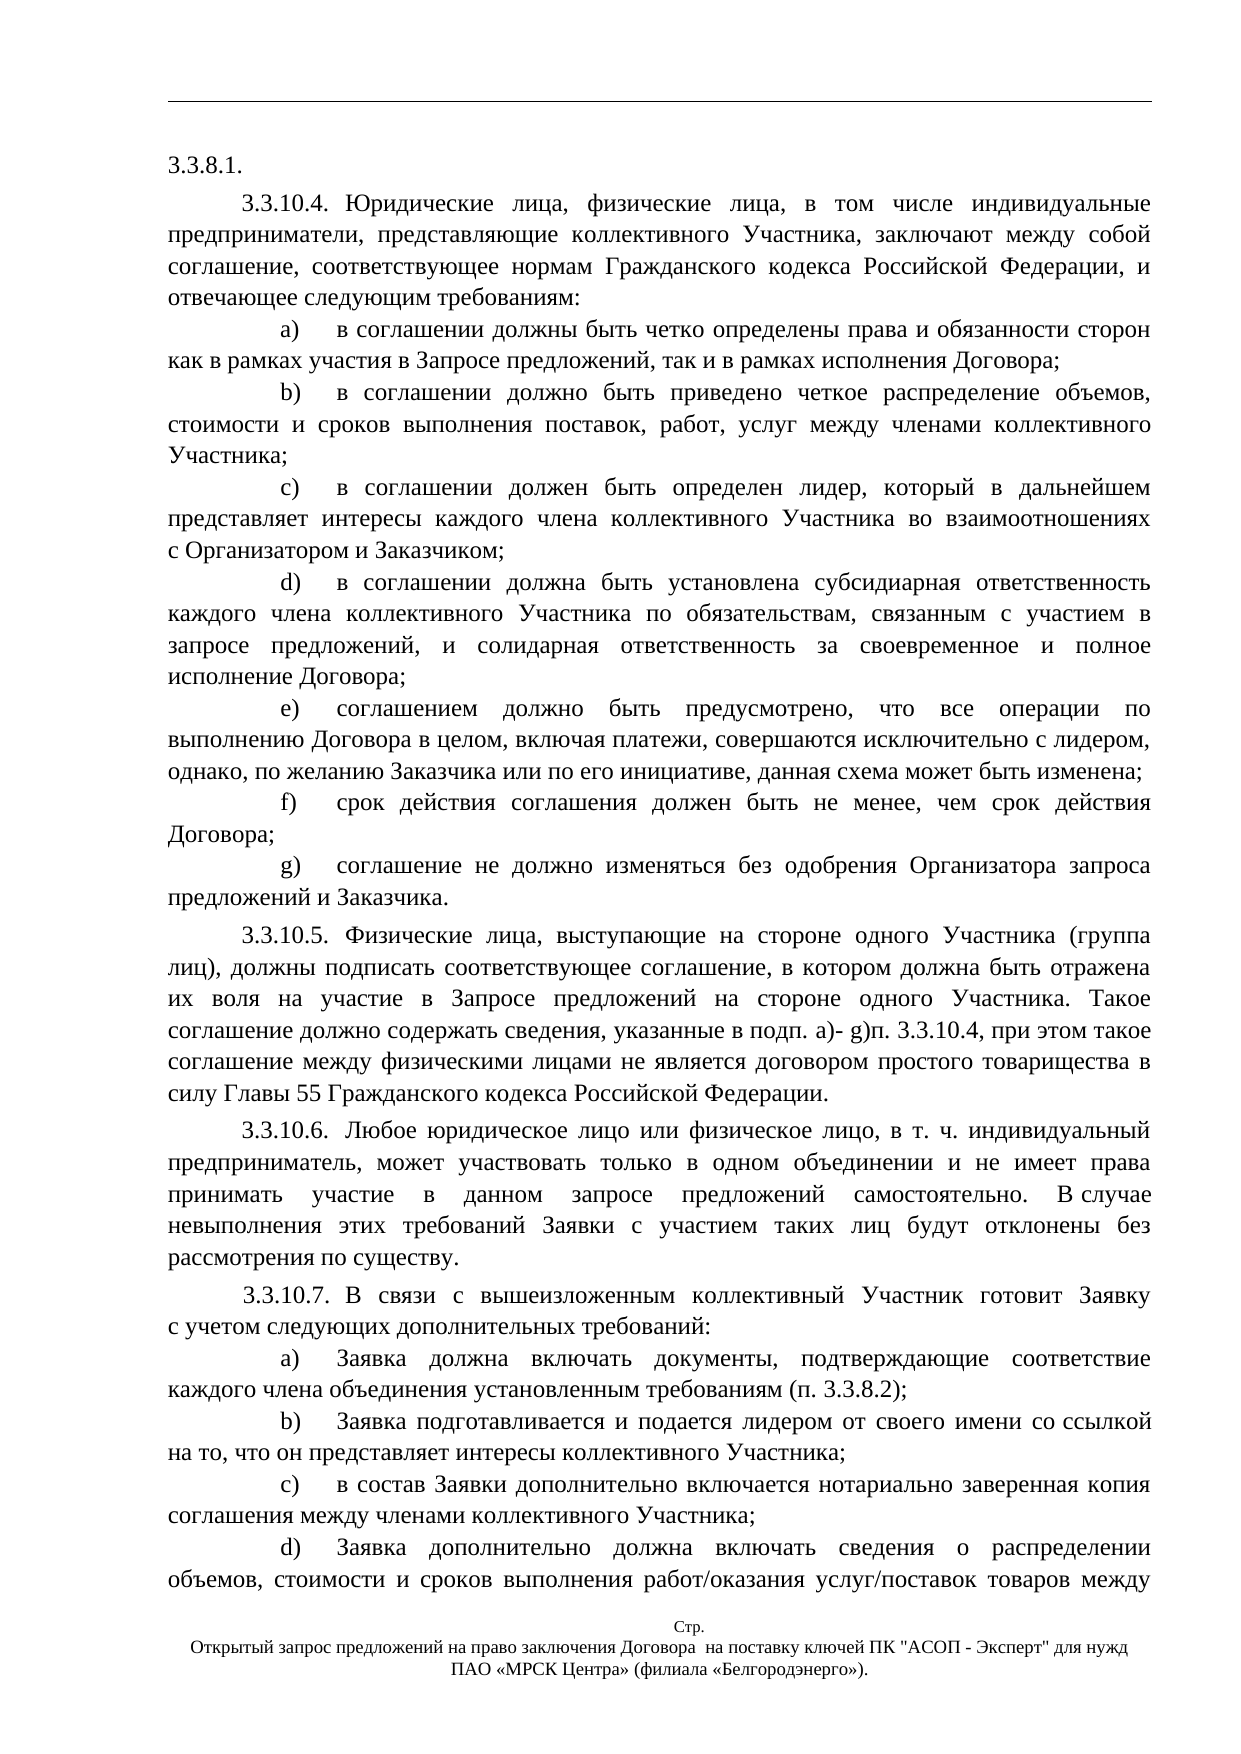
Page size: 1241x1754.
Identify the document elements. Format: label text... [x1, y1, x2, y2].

list Юридические лица, физические лица, в том числе индивидуальные предприниматели, представляющие коллективного Участника, заключают между собой соглашение, соответствующее нормам Гражданского кодекса Российской Федерации, и отвечающее следующим требованиям: [168, 188, 1152, 311]
list Заявка должна включать документы, подтверждающие соответствие каждого члена объединения установленным требованиям (п. 3.3.8.2); [168, 1343, 1152, 1403]
list в соглашении должен быть определен лидер, который в дальнейшем представляет интересы каждого члена коллективного Участника во взаимоотношениях с Организатором и Заказчиком; [168, 472, 1152, 564]
list соглашением должно быть предусмотрено, что все операции по выполнению Договора в целом, включая платежи, совершаются исключительно с лидером, однако, по желанию Заказчика или по его инициативе, данная схема может быть изменена; [168, 693, 1152, 785]
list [168, 150, 1152, 179]
list Любое юридическое лицо или физическое лицо, в т. ч. индивидуальный предприниматель, может участвовать только в одном объединении и не имеет права принимать участие в данном запросе предложений самостоятельно. В случае невыполнения этих требований Заявки с участием таких лиц будут отклонены без рассмотрения по существу. [168, 1116, 1152, 1271]
list в соглашении должны быть четко определены права и обязанности сторон как в рамках участия в Запросе предложений, так и в рамках исполнения Договора; [168, 314, 1152, 374]
list в соглашении должна быть установлена субсидиарная ответственность каждого члена коллективного Участника по обязательствам, связанным с участием в запросе предложений, и солидарная ответственность за своевременное и полное исполнение Договора; [168, 567, 1152, 690]
list Заявка подготавливается и подается лидером от своего имени со ссылкой на то, что он представляет интересы коллективного Участника; [168, 1406, 1152, 1466]
list В связи с вышеизложенным коллективный Участник готовит Заявку с учетом следующих дополнительных требований: [168, 1280, 1152, 1340]
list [168, 1532, 1152, 1592]
list срок действия соглашения должен быть не менее, чем срок действия Договора; [168, 787, 1152, 848]
list в соглашении должно быть приведено четкое распределение объемов, стоимости и сроков выполнения поставок, работ, услуг между членами коллективного Участника; [168, 377, 1152, 469]
list соглашение не должно изменяться без одобрения Организатора запроса предложений и Заказчика. [168, 851, 1152, 911]
list в состав Заявки дополнительно включается нотариально заверенная копия соглашения между членами коллективного Участника; [168, 1469, 1152, 1529]
